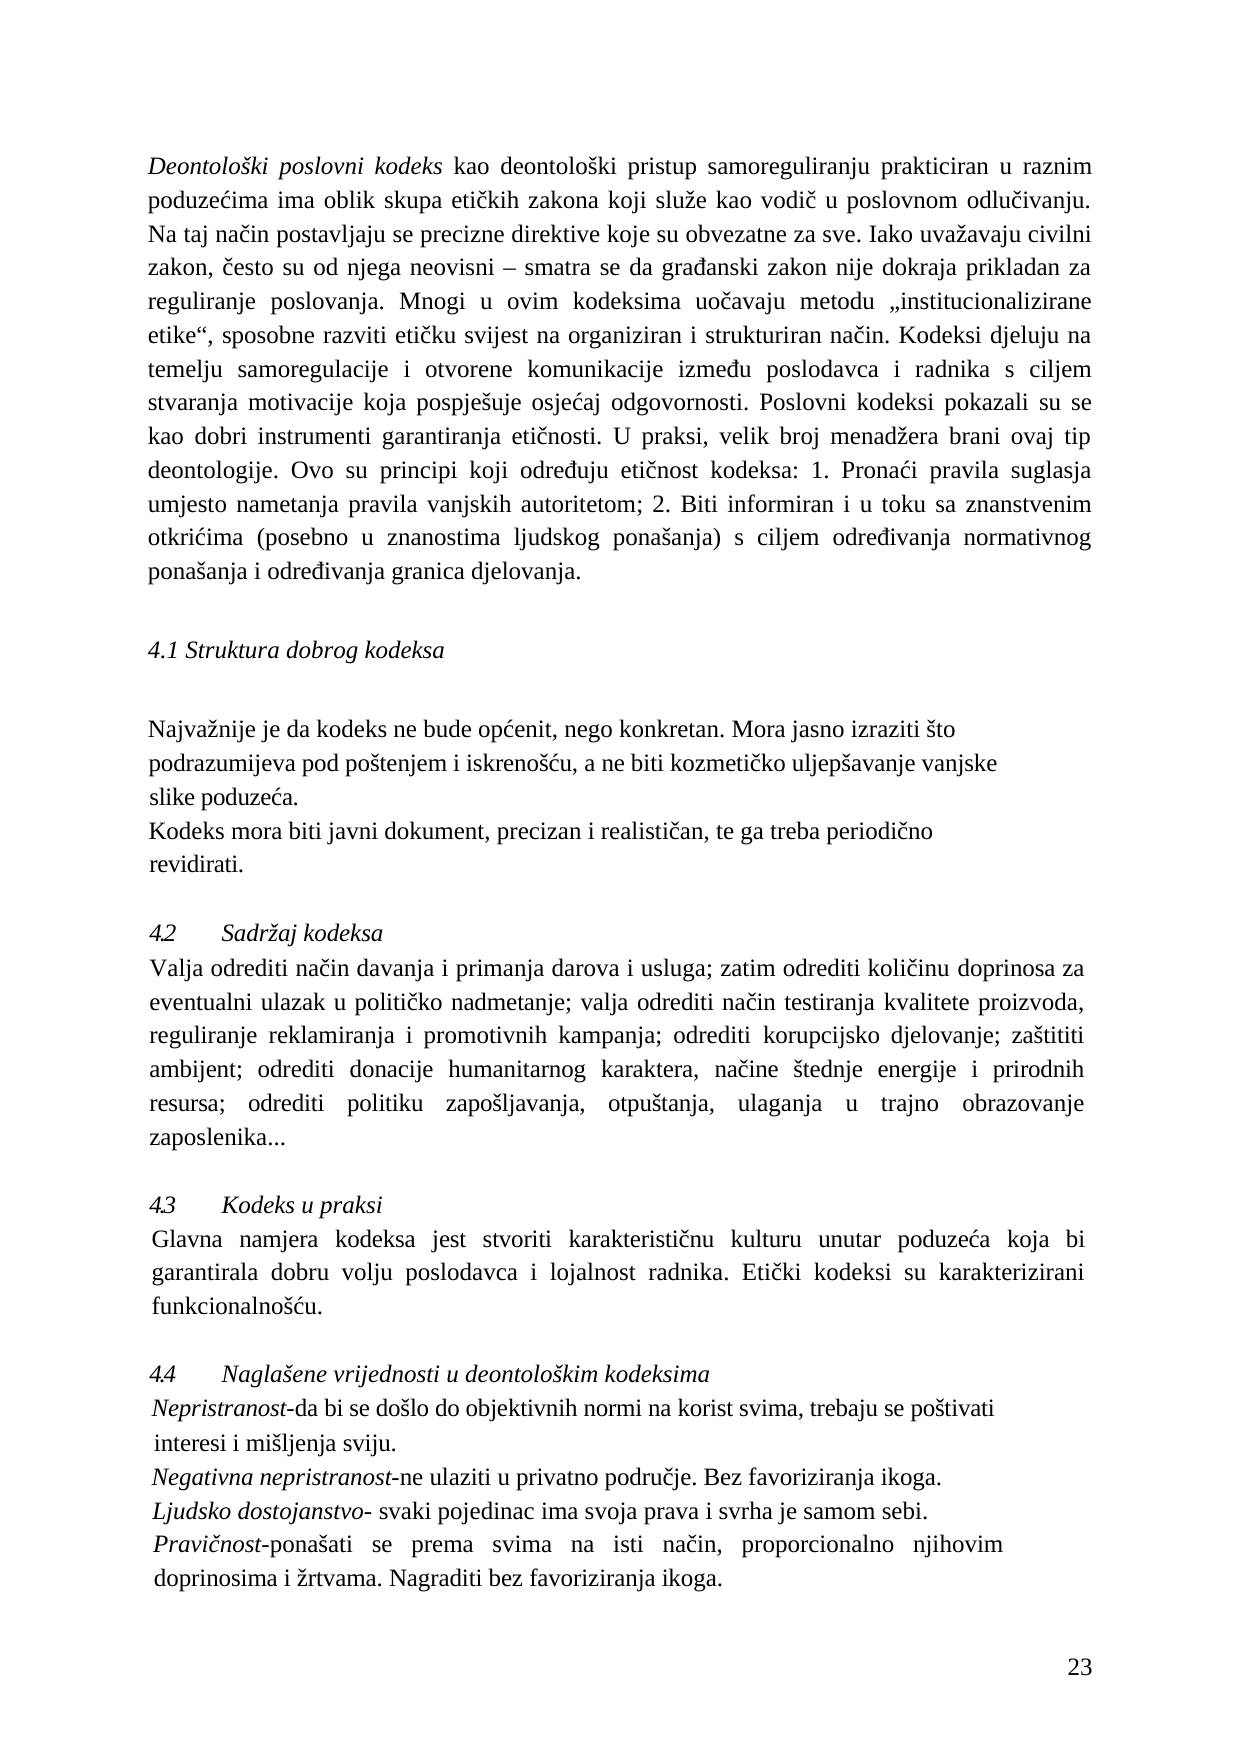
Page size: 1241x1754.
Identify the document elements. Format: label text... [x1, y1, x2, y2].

text Ljudsko dostojanstvo- svaki pojedinac ima svoja prava i svrha je samom sebi. [152, 1492, 1093, 1526]
text 4.3 Kodeks u praksi [149, 1186, 1093, 1220]
text Kodeks mora biti javni dokument, precizan i realističan, te ga treba periodično [148, 812, 1093, 846]
text doprinosima i žrtvama. Nagraditi bez favoriziranja ikoga. [154, 1560, 1093, 1593]
text Valja odrediti način davanja i primanja darova i usluga; zatim odrediti količinu doprinosa za eventualni ulazak u političko nadmetanje; valja odrediti način testiranja kvalitete proizvoda, reguliranje reklamiranja i promotivnih kampanja; odrediti korupcijsko djelovanje; zaštititi ambijent; odrediti donacije humanitarnog karaktera, načine štednje energije i prirodnih resursa; odrediti politiku zapošljavanja, otpuštanja, ulaganja u trajno obrazovanje zaposlenika... [149, 949, 1084, 1152]
text Nepristranost-da bi se došlo do objektivnih normi na korist svima, trebaju se poštivati [151, 1389, 1093, 1423]
text Najvažnije je da kodeks ne bude općenit, nego konkretan. Mora jasno izraziti što [148, 710, 1093, 744]
text 4.1 Struktura dobrog kodeksa [148, 631, 1093, 665]
text Pravičnost-ponašati se prema svima na isti način, proporcionalno njihovim [153, 1526, 1093, 1560]
text 4.2 Sadržaj kodeksa [149, 915, 1093, 948]
text Deontološki poslovni kodeks kao deontološki pristup samoreguliranju prakticiran u raznim poduzećima ima oblik skupa etičkih zakona koji služe kao vodič u poslovnom odlučivanju. Na taj način postavljaju se precizne direktive koje su obvezatne za sve. Iako uvažavaju civilni zakon, često su od njega neovisni – smatra se da građanski zakon nije dokraja prikladan za reguliranje poslovanja. Mnogi u ovim kodeksima uočavaju metodu „institucionalizirane etike“, sposobne razviti etičku svijest na organiziran i strukturiran način. Kodeksi djeluju na temelju samoregulacije i otvorene komunikacije između poslodavca i radnika s ciljem stvaranja motivacije koja pospješuje osjećaj odgovornosti. Poslovni kodeksi pokazali su se kao dobri instrumenti garantiranja etičnosti. U praksi, velik broj menadžera brani ovaj tip deontologije. Ovo su principi koji određuju etičnost kodeksa: 1. Pronaći pravila suglasja umjesto nametanja pravila vanjskih autoritetom; 2. Biti informiran i u toku sa znanstvenim otkrićima (posebno u znanostima ljudskog ponašanja) s ciljem određivanja normativnog ponašanja i određivanja granica djelovanja. [148, 148, 1093, 586]
text 4.4 Naglašene vrijednosti u deontološkim kodeksima [149, 1356, 1093, 1389]
text Glavna namjera kodeksa jest stvoriti karakterističnu kulturu unutar poduzeća koja bi garantirala dobru volju poslodavca i lojalnost radnika. Etički kodeksi su karakterizirani funkcionalnošću. [151, 1220, 1086, 1321]
text Negativna nepristranost-ne ulaziti u privatno područje. Bez favoriziranja ikoga. [151, 1458, 1093, 1492]
text interesi i mišljenja sviju. [154, 1424, 1093, 1458]
text revidirati. [149, 846, 1093, 879]
text slike poduzeća. [149, 778, 1093, 812]
text podrazumijeva pod poštenjem i iskrenošću, a ne biti kozmetičko uljepšavanje vanjske [148, 744, 1093, 778]
